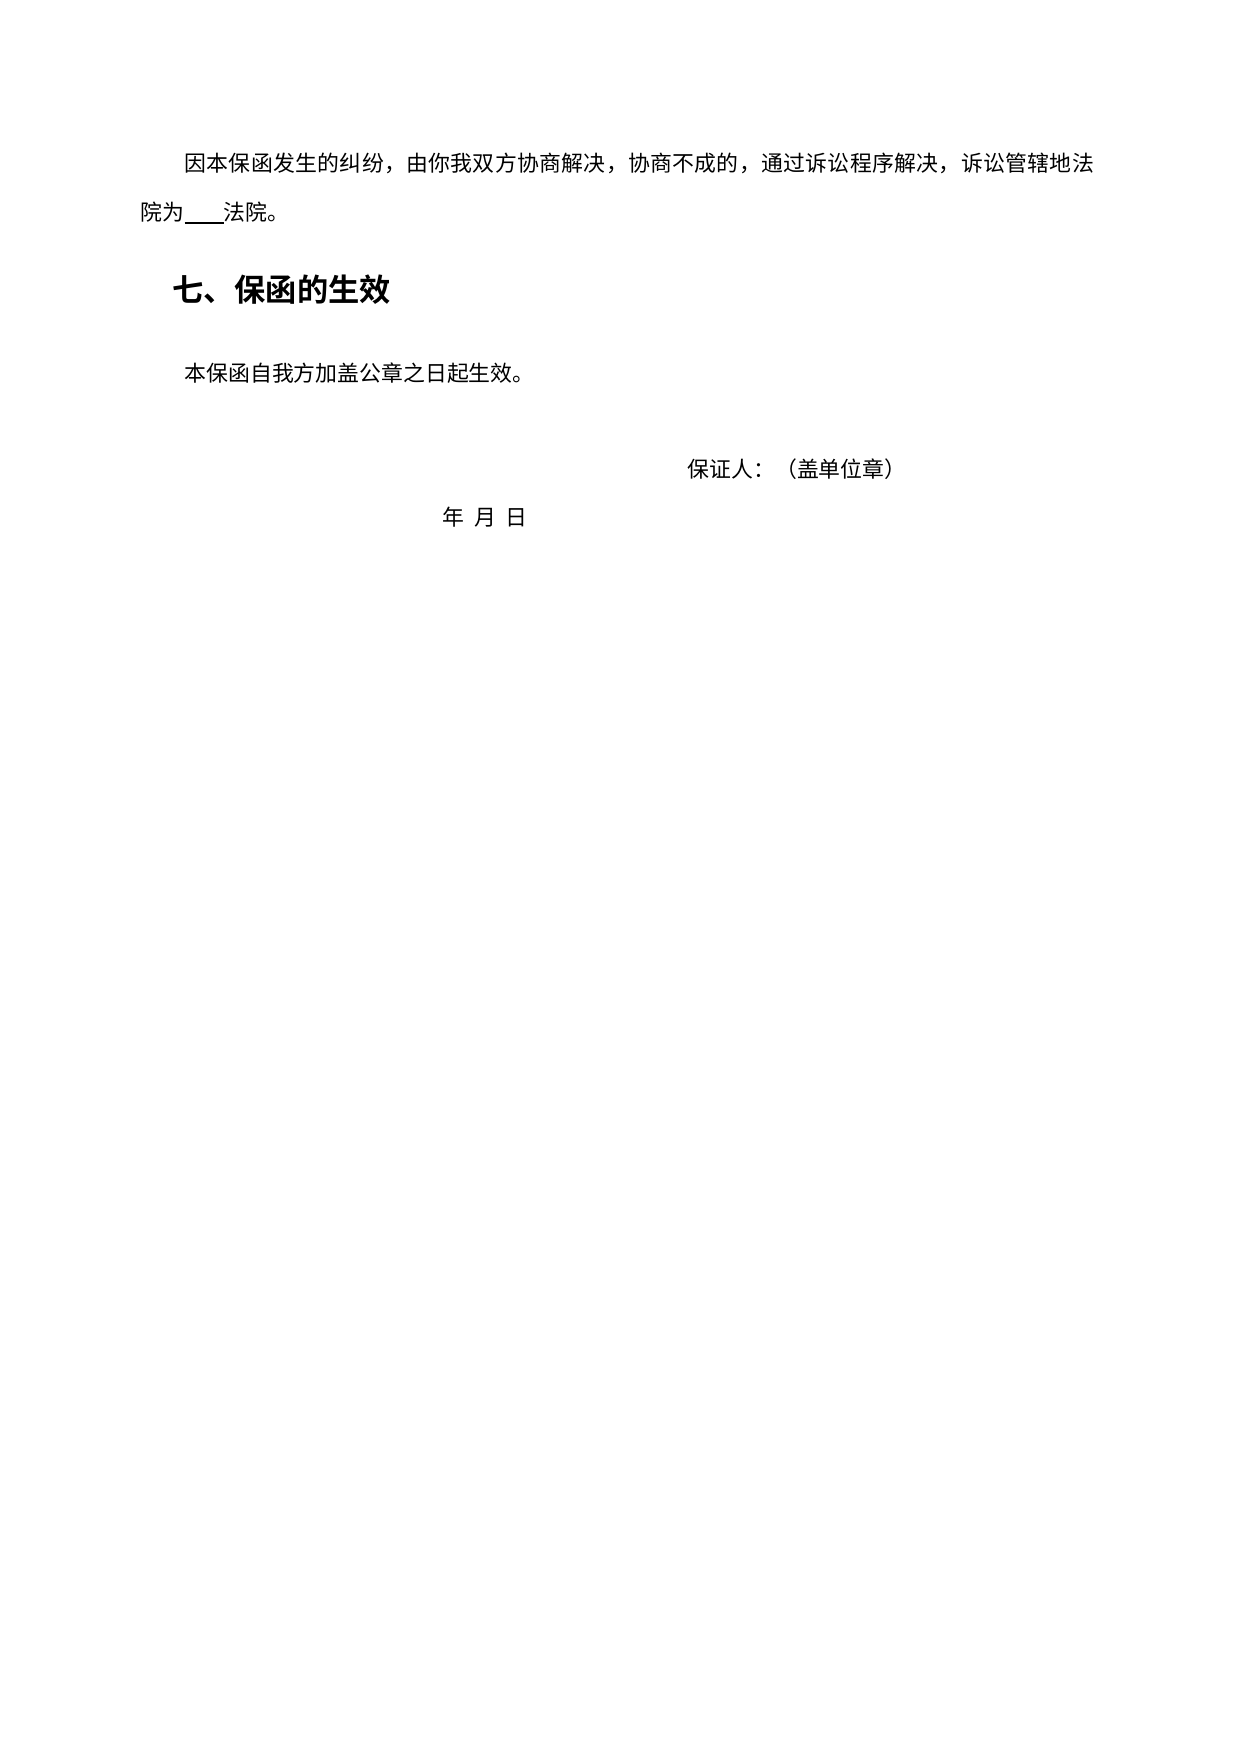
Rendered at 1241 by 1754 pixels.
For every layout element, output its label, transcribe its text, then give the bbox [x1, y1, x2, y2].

text 七、保函的生效 [141, 255, 1094, 320]
text 因本保函发生的纠纷，由你我双方协商解决，协商不成的，通过诉讼程序解决，诉讼管辖地法院为 法院。 [141, 146, 1094, 227]
text 保证人：（盖单位章） [141, 451, 1094, 484]
text 本保函自我方加盖公章之日起生效。 [141, 355, 1094, 388]
text 年 月 日 [141, 499, 1094, 532]
